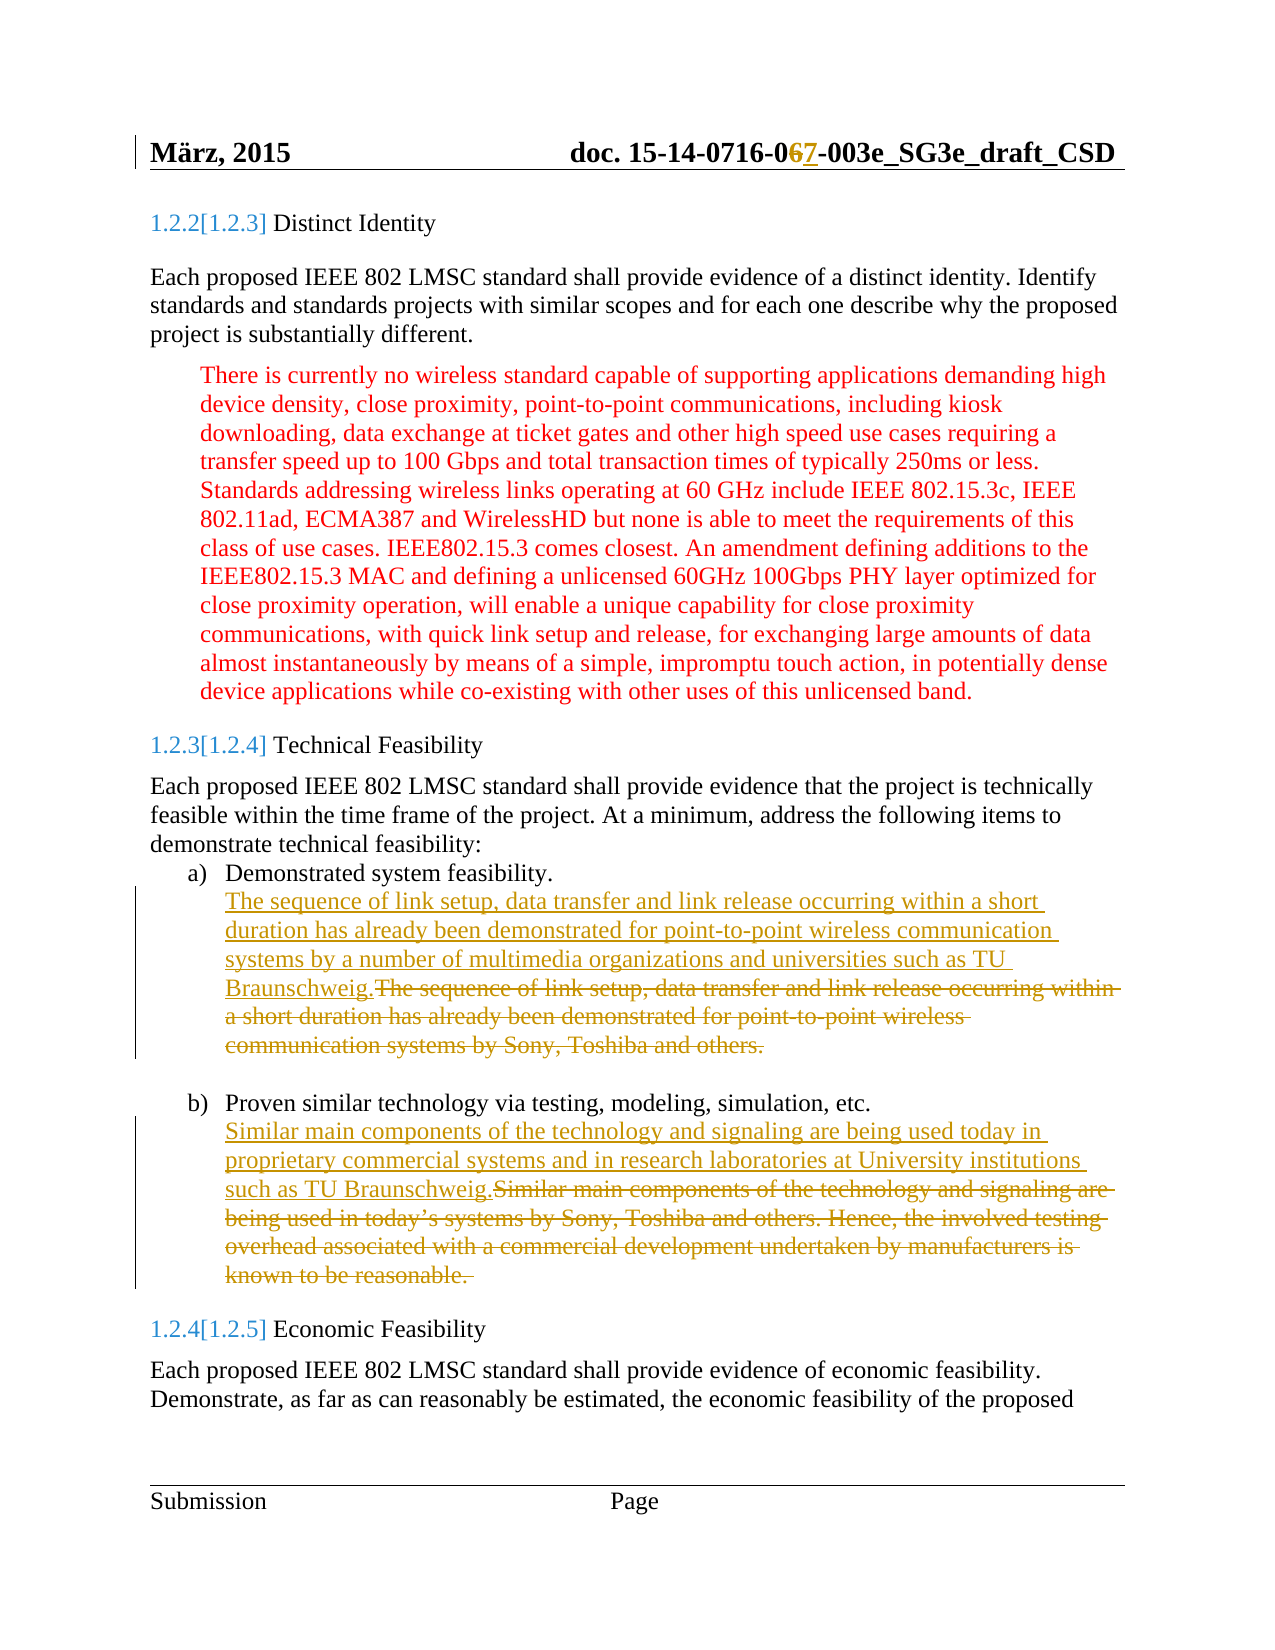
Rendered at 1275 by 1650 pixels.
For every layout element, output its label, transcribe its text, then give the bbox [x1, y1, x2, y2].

subtitle Technical Feasibility [150, 731, 1125, 759]
list Distinct Identity [150, 208, 1125, 236]
list Demonstrated system feasibility. [187, 858, 1125, 886]
text There is currently no wireless standard capable of supporting applications demanding high device density, close proximity, point-to-point communications, including kiosk downloading, data exchange at ticket gates and other high speed use cases requiring a transfer speed up to 100 Gbps and total transaction times of typically 250ms or less. Standards addressing wireless links operating at 60 GHz include IEEE 802.15.3c, IEEE 802.11ad, ECMA387 and WirelessHD but none is able to meet the requirements of this class of use cases. IEEE802.15.3 comes closest. An amendment defining additions to the IEEE802.15.3 MAC and defining a unlicensed 60GHz 100Gbps PHY layer optimized for close proximity operation, will enable a unique capability for close proximity communications, with quick link setup and release, for exchanging large amounts of data almost instantaneously by means of a simple, impromptu touch action, in potentially dense device applications while co-existing with other uses of this unlicensed band. [200, 360, 1125, 705]
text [150, 1355, 1125, 1413]
text Each proposed IEEE 802 LMSC standard shall provide evidence that the project is technically feasible within the time frame of the project. At a minimum, address the following items to demonstrate technical feasibility: [150, 771, 1125, 858]
list Each proposed IEEE 802 LMSC standard shall provide evidence of a distinct identity. Identify standards and standards projects with similar scopes and for each one describe why the proposed project is substantially different. [150, 262, 1125, 348]
list Proven similar technology via testing, modeling, simulation, etc. [187, 1088, 1125, 1116]
subtitle Economic Feasibility [150, 1314, 1125, 1343]
